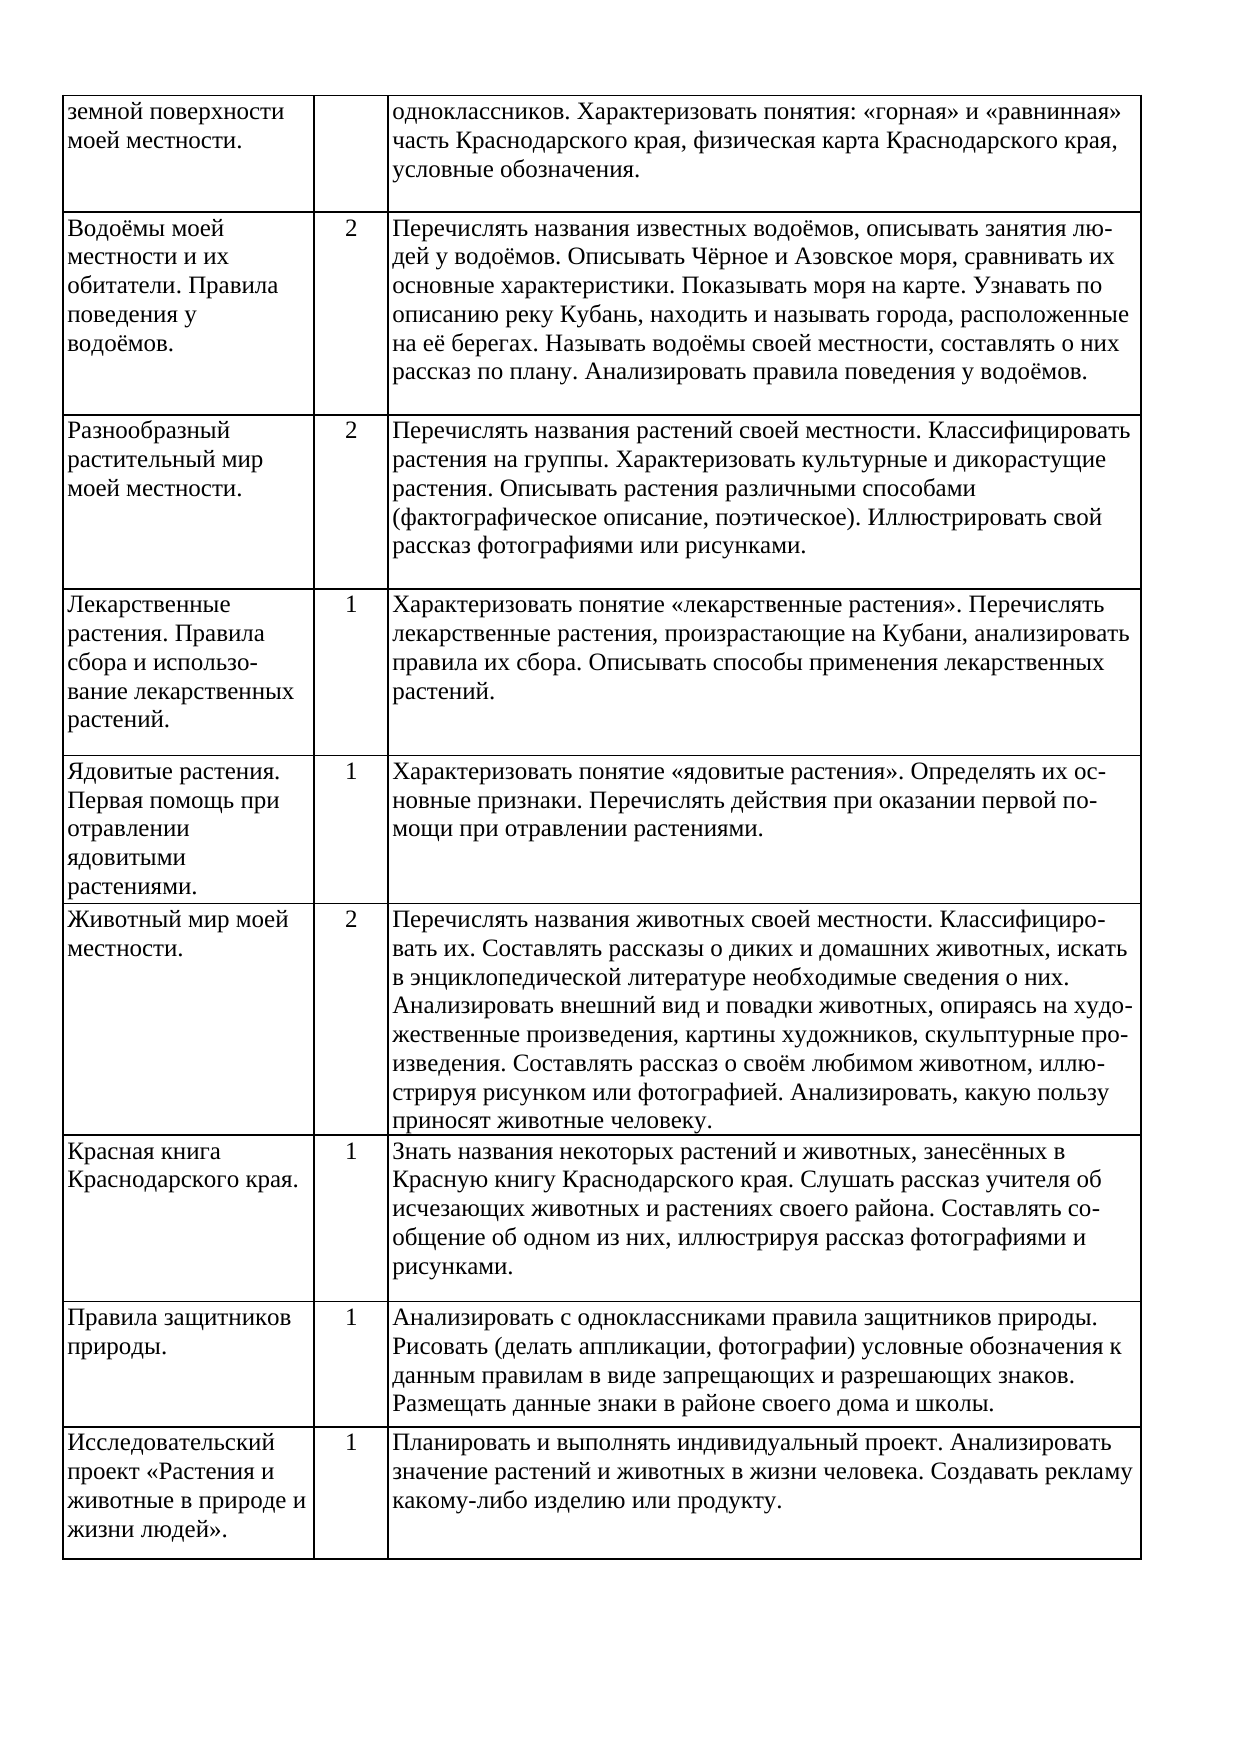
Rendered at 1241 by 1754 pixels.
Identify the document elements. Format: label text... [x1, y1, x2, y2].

table_cell 1 [315, 1428, 387, 1558]
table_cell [389, 96, 1140, 211]
table_cell Правила защитников природы. [64, 1302, 313, 1426]
table_cell Водоёмы моей местности и их обитатели. Правила поведения у водоёмов. [64, 213, 313, 414]
table_cell Анализировать с одноклассниками правила защитников природы. Рисовать (делать аппликации, фотографии) условные обозначения к данным правилам в виде запрещающих и разрешающих знаков. Размещать данные знаки в районе своего дома и школы. [389, 1302, 1140, 1426]
table_cell 1 [315, 756, 387, 903]
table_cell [64, 96, 313, 211]
table_cell 1 [315, 1136, 387, 1301]
table_cell 2 [315, 213, 387, 414]
table_cell Характеризовать понятие «лекарственные растения». Перечислять лекарственные растения, произрастающие на Кубани, анализировать правила их сбора. Описывать способы применения лекарственных растений. [389, 590, 1140, 754]
table_cell 2 [315, 96, 387, 211]
table_cell Красная книга Краснодарского края. [64, 1136, 313, 1301]
table_cell Перечислять названия животных своей местности. Классифицировать их. Составлять рассказы о диких и домашних животных, искать в энциклопедической литературе необходимые сведения о них. Анализировать внешний вид и повадки животных, опираясь на художественные произведения, картины художников, скульптурные произведения. Составлять рассказ о своём любимом животном, иллюстрируя рисунком или фотографией. Анализировать, какую пользу приносят животные человеку. [389, 904, 1140, 1134]
table_cell Перечислять названия известных водоёмов, описывать занятия людей у водоёмов. Описывать Чёрное и Азовское моря, сравнивать их основные характеристики. Показывать моря на карте. Узнавать по описанию реку Кубань, находить и называть города, расположенные на её берегах. Называть водоёмы своей местности, составлять о них рассказ по плану. Анализировать правила поведения у водоёмов. [389, 213, 1140, 414]
table_cell Разнообразный растительный мир моей местности. [64, 416, 313, 588]
table_cell Характеризовать понятие «ядовитые растения». Определять их основные признаки. Перечислять действия при оказании первой помощи при отравлении растениями. [389, 756, 1140, 903]
table_cell Перечислять названия растений своей местности. Классифицировать растения на группы. Характеризовать культурные и дикорастущие растения. Описывать растения различными способами (фактографическое описание, поэтическое). Иллюстрировать свой рассказ фотографиями или рисунками. [389, 416, 1140, 588]
table_cell Знать названия некоторых растений и животных, занесённых в Красную книгу Краснодарского края. Слушать рассказ учителя об исчезающих животных и растениях своего района. Составлять сообщение об одном из них, иллюстрируя рассказ фотографиями и рисунками. [389, 1136, 1140, 1301]
table_cell Планировать и выполнять индивидуальный проект. Анализировать значение растений и животных в жизни человека. Создавать рекламу какому-либо изделию или продукту. [389, 1428, 1140, 1558]
table_cell Исследовательский проект «Растения и животные в природе и жизни людей». [64, 1428, 313, 1558]
table_cell Ядовитые растения. Первая помощь при отравлении ядовитыми растениями. [64, 756, 313, 903]
table_cell Животный мир моей местности. [64, 904, 313, 1134]
table_cell 1 [315, 1302, 387, 1426]
table_cell 1 [315, 590, 387, 754]
table_cell 2 [315, 416, 387, 588]
table_cell 2 [315, 904, 387, 1134]
table_cell Лекарственные растения. Правила сбора и использование лекарственных растений. [64, 590, 313, 754]
